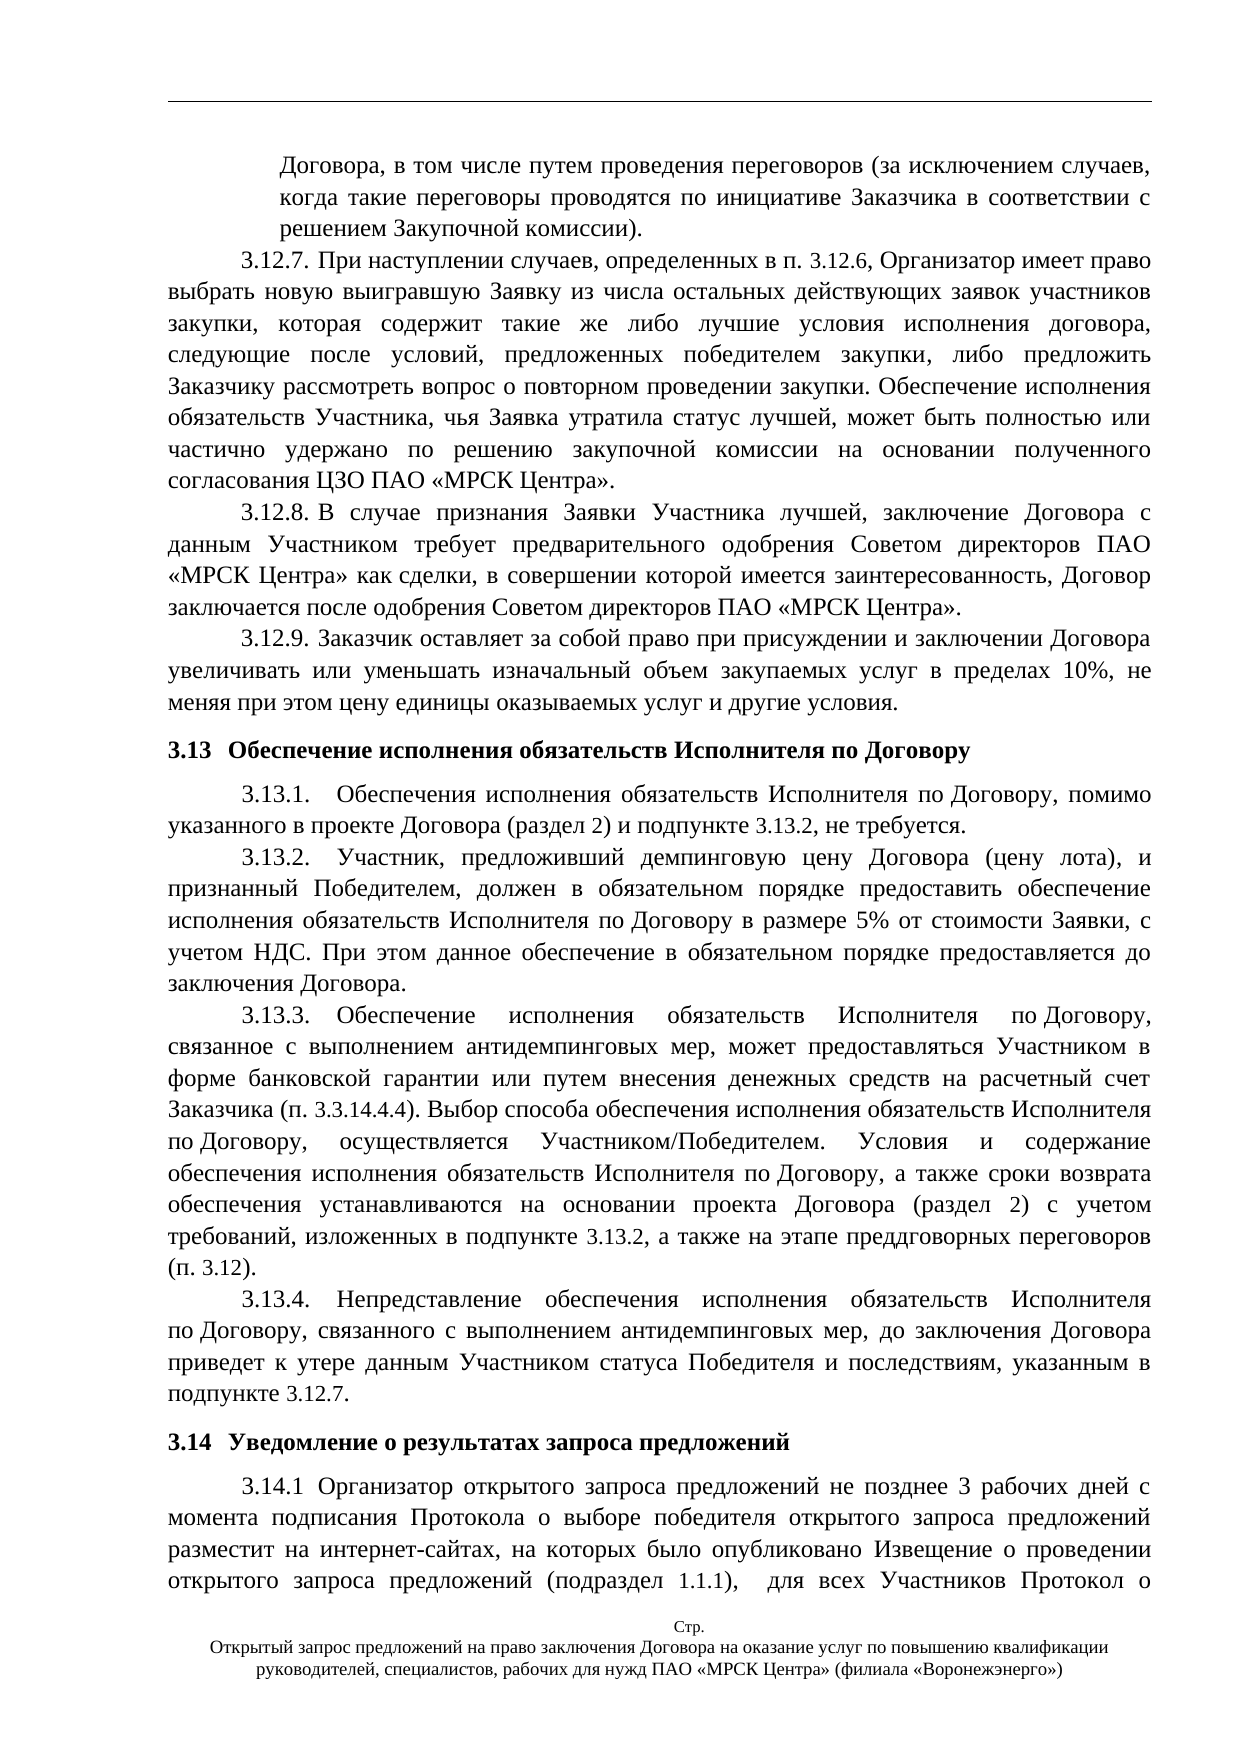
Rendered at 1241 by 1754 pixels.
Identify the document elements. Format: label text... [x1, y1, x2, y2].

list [227, 150, 1152, 242]
list Заказчик оставляет за собой право при присуждении и заключении Договора увеличивать или уменьшать изначальный объем закупаемых услуг в пределах 10%, не меняя при этом цену единицы оказываемых услуг и другие условия. [168, 623, 1152, 715]
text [168, 1471, 1152, 1594]
list При наступлении случаев, определенных в п. 3.12.6, Организатор имеет право выбрать новую выигравшую Заявку из числа остальных действующих заявок участников закупки, которая содержит такие же либо лучшие условия исполнения договора, следующие после условий, предложенных победителем закупки, либо предложить Заказчику рассмотреть вопрос о повторном проведении закупки. Обеспечение исполнения обязательств Участника, чья Заявка утратила статус лучшей, может быть полностью или частично удержано по решению закупочной комиссии на основании полученного согласования ЦЗО ПАО «МРСК Центра». [168, 245, 1152, 494]
subtitle Уведомление о результатах запроса предложений [168, 1427, 1152, 1456]
list Непредставление обеспечения исполнения обязательств Исполнителя по Договору, связанного с выполнением антидемпинговых мер, до заключения Договора приведет к утере данным Участником статуса Победителя и последствиям, указанным в подпункте 3.12.7. [168, 1284, 1152, 1407]
subtitle Обеспечение исполнения обязательств Исполнителя по Договору [168, 735, 1152, 763]
list Участник, предложивший демпинговую цену Договора (цену лота), и признанный Победителем, должен в обязательном порядке предоставить обеспечение исполнения обязательств Исполнителя по Договору в размере 5% от стоимости Заявки, с учетом НДС. При этом данное обеспечение в обязательном порядке предоставляется до заключения Договора. [168, 842, 1152, 997]
list В случае признания Заявки Участника лучшей, заключение Договора с данным Участником требует предварительного одобрения Советом директоров ПАО «МРСК Центра» как сделки, в совершении которой имеется заинтересованность, Договор заключается после одобрения Советом директоров ПАО «МРСК Центра». [168, 497, 1152, 621]
list Обеспечение исполнения обязательств Исполнителя по Договору, связанное с выполнением антидемпинговых мер, может предоставляться Участником в форме банковской гарантии или путем внесения денежных средств на расчетный счет Заказчика (п. 3.3.14.4.4). Выбор способа обеспечения исполнения обязательств Исполнителя по Договору, осуществляется Участником/Победителем. Условия и содержание обеспечения исполнения обязательств Исполнителя по Договору, а также сроки возврата обеспечения устанавливаются на основании проекта Договора (раздел 2) с учетом требований, изложенных в подпункте 3.13.2, а также на этапе преддговорных переговоров (п. 3.12). [168, 1000, 1152, 1281]
list Обеспечения исполнения обязательств Исполнителя по Договору, помимо указанного в проекте Договора (раздел 2) и подпункте 3.13.2, не требуется. [168, 779, 1152, 839]
